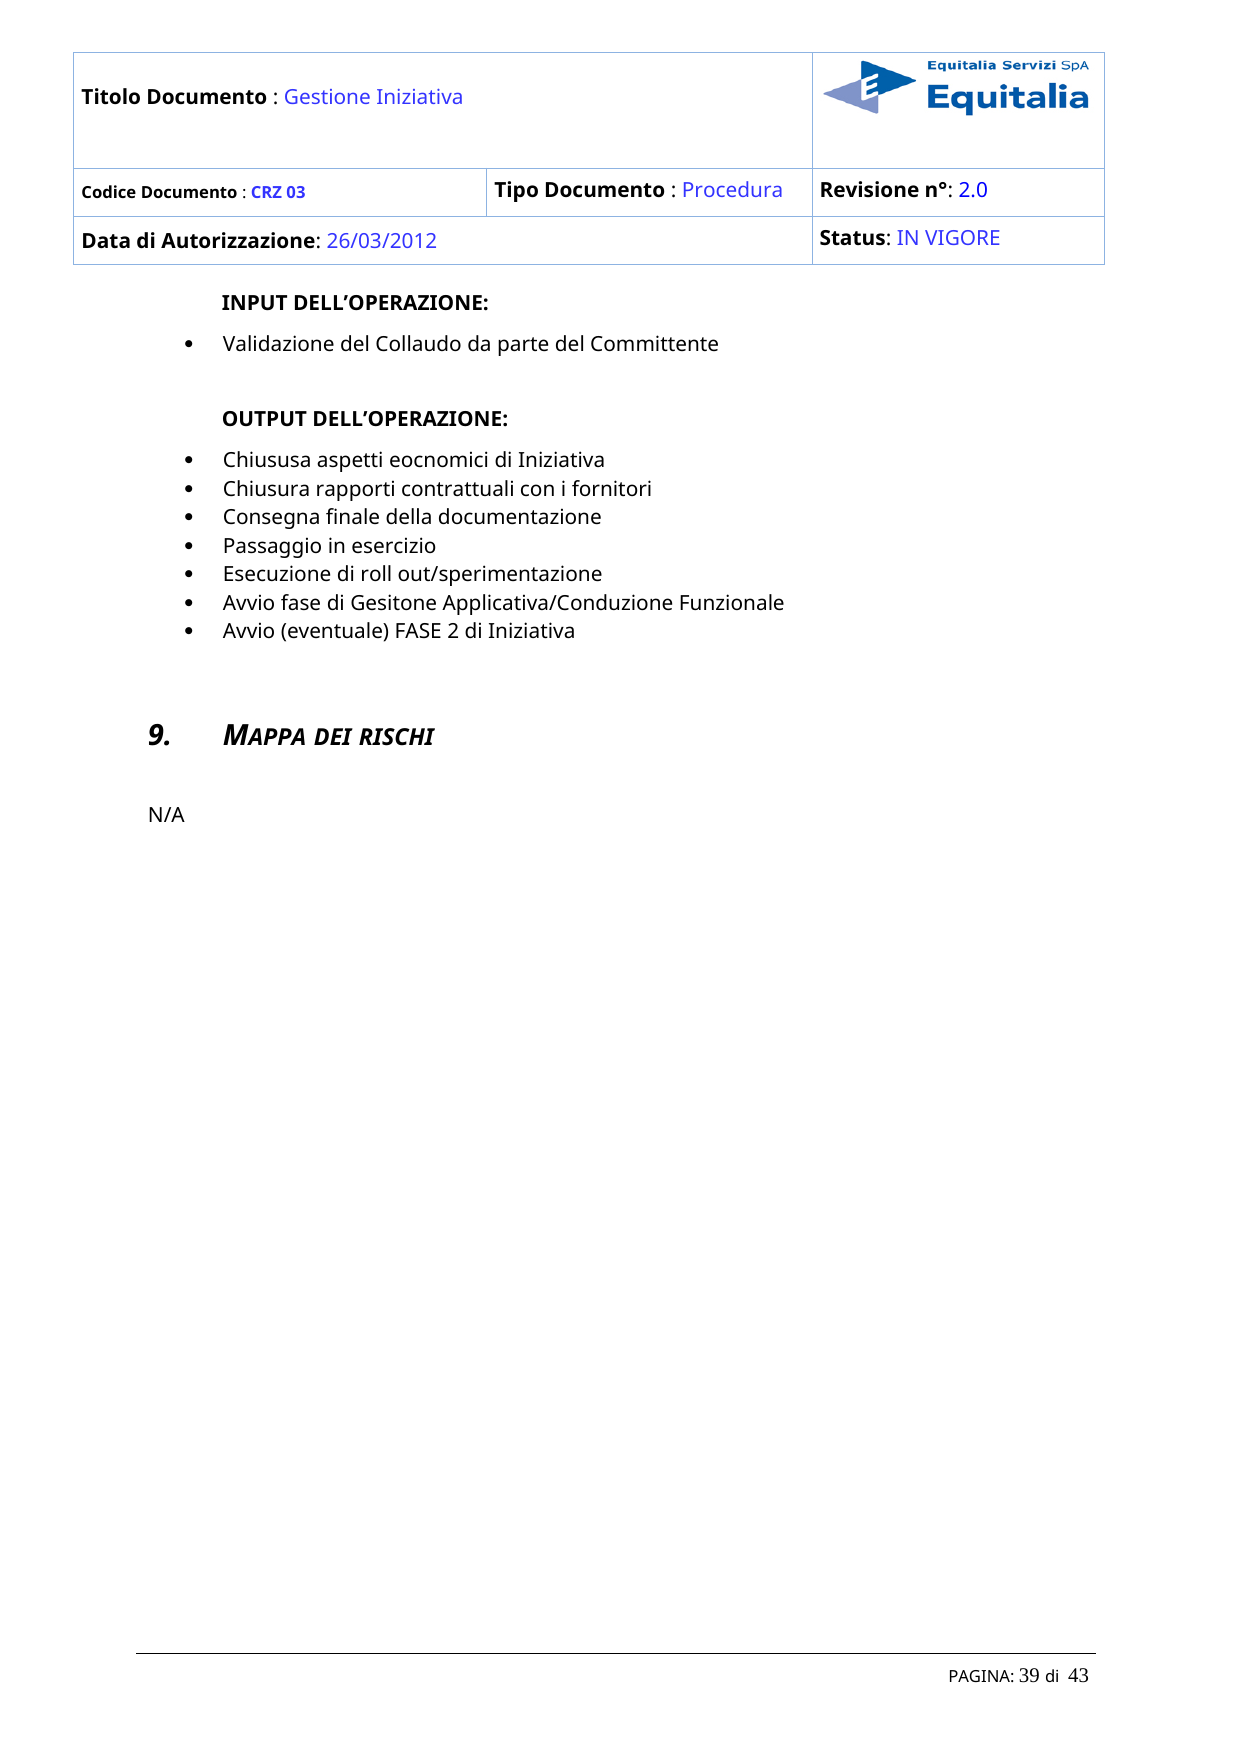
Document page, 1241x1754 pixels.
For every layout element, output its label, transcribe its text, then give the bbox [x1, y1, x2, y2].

text N/A [148, 800, 1092, 828]
list Esecuzione di roll out/sperimentazione [185, 559, 1092, 588]
subtitle Mappa dei rischi [148, 714, 1092, 753]
list Consegna finale della documentazione [185, 502, 1092, 531]
list Avvio fase di Gesitone Applicativa/Conduzione Funzionale [185, 588, 1092, 616]
picture [819, 53, 1098, 121]
text INput dell’operazione: [222, 288, 1092, 316]
list Chiusura rapporti contrattuali con i fornitori [185, 474, 1092, 502]
list Passaggio in esercizio [185, 531, 1092, 559]
list Validazione del Collaudo da parte del Committente [185, 329, 1092, 357]
list Chiususa aspetti eocnomici di Iniziativa [185, 445, 1092, 474]
text Output dell’operazione: [222, 404, 1092, 433]
list Avvio (eventuale) FASE 2 di Iniziativa [185, 616, 1092, 644]
